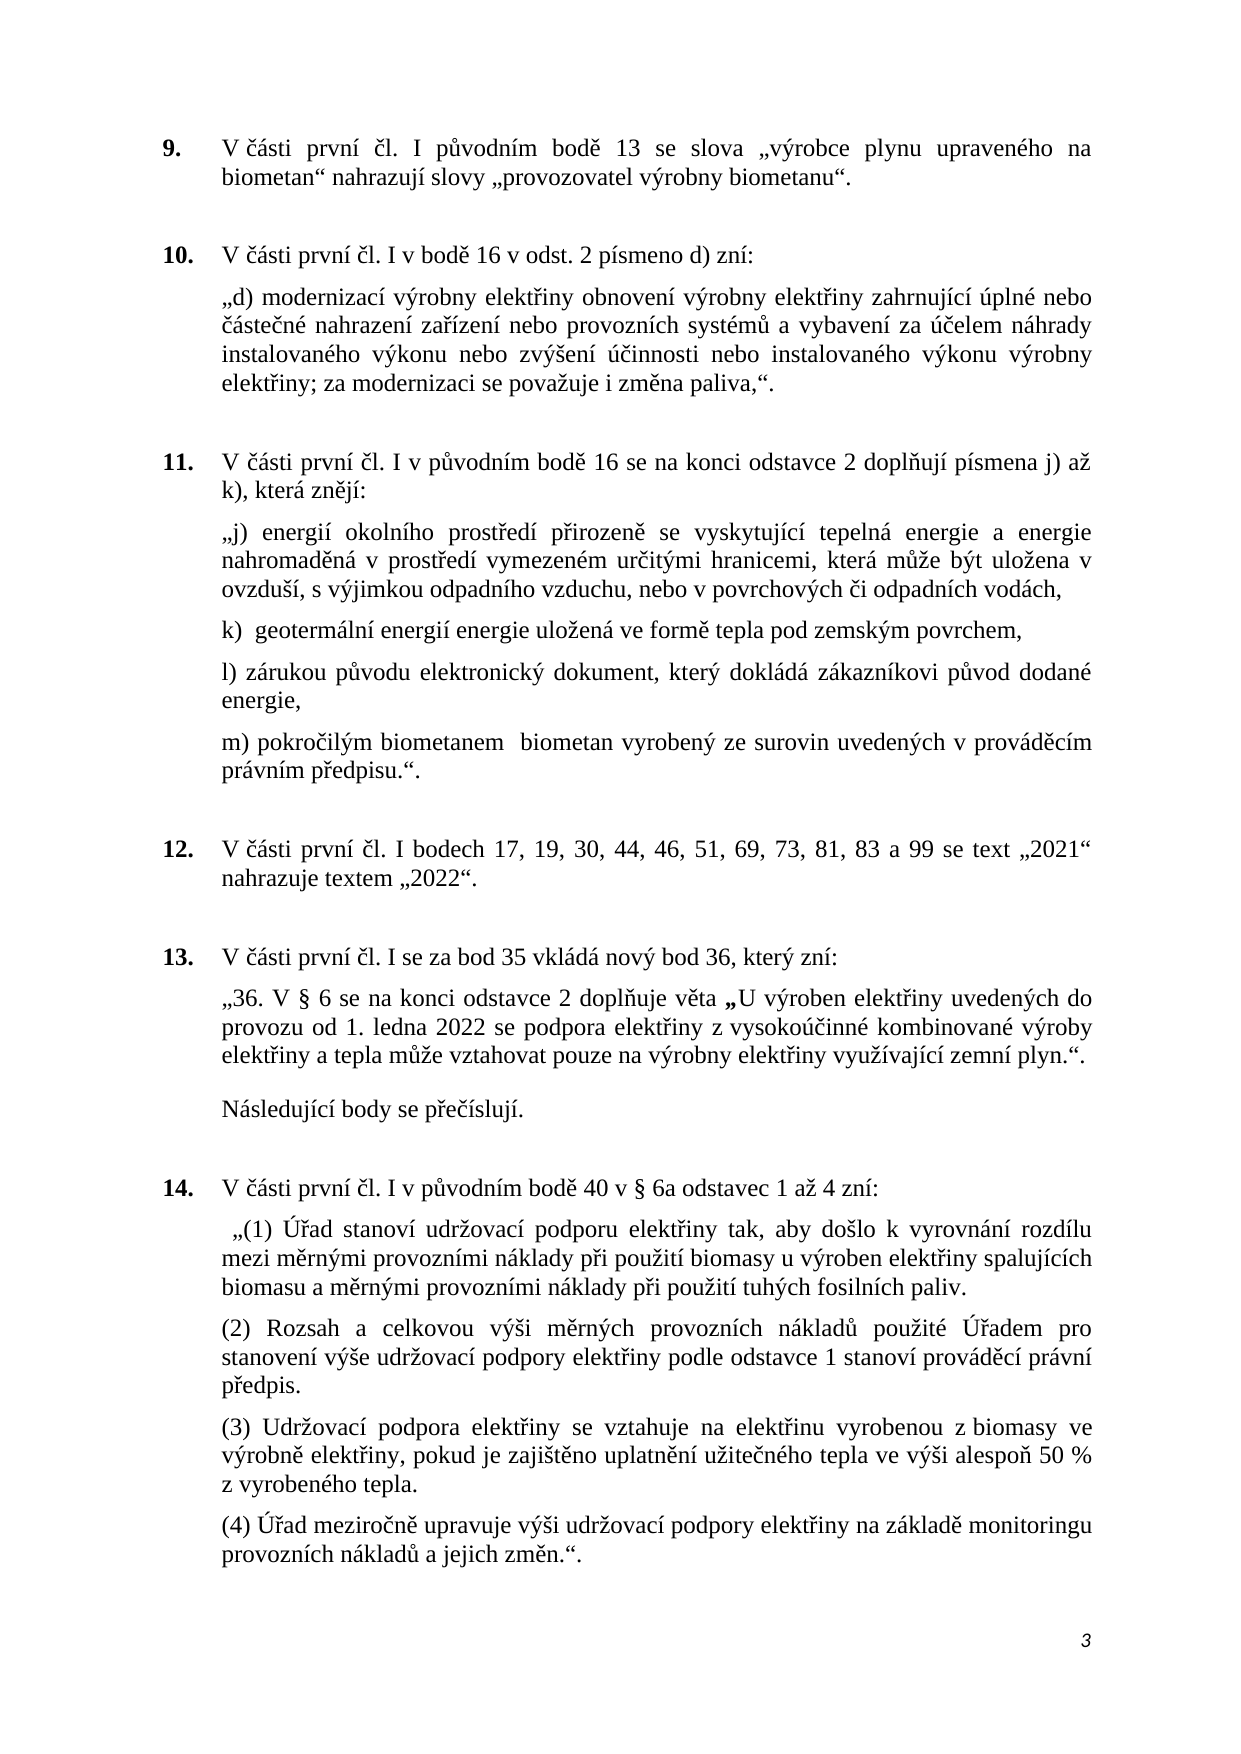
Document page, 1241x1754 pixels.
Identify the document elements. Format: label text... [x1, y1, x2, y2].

text „36. V § 6 se na konci odstavce 2 doplňuje věta „U výroben elektřiny uvedených do provozu od 1. ledna 2022 se podpora elektřiny z vysokoúčinné kombinované výroby elektřiny a tepla může vztahovat pouze na výrobny elektřiny využívající zemní plyn.“. [221, 983, 1093, 1069]
text „d) modernizací výrobny elektřiny obnovení výrobny elektřiny zahrnující úplné nebo částečné nahrazení zařízení nebo provozních systémů a vybavení za účelem náhrady instalovaného výkonu nebo zvýšení účinnosti nebo instalovaného výkonu výrobny elektřiny; za modernizaci se považuje i změna paliva,“. [221, 282, 1093, 397]
text Následující body se přečíslují. [221, 1094, 1093, 1123]
list V části první čl. I bodech 17, 19, 30, 44, 46, 51, 69, 73, 81, 83 a 99 se text „2021“ nahrazuje textem „2022“. [162, 834, 1093, 892]
text (2) Rozsah a celkovou výši měrných provozních nákladů použité Úřadem pro stanovení výše udržovací podpory elektřiny podle odstavce 1 stanoví prováděcí právní předpis. [221, 1313, 1093, 1399]
text (4) Úřad meziročně upravuje výši udržovací podpory elektřiny na základě monitoringu provozních nákladů a jejich změn.“. [221, 1510, 1093, 1568]
text (3) Udržovací podpora elektřiny se vztahuje na elektřinu vyrobenou z biomasy ve výrobně elektřiny, pokud je zajištěno uplatnění užitečného tepla ve výši alespoň 50 % z vyrobeného tepla. [221, 1412, 1093, 1498]
text m) pokročilým biometanem biometan vyrobený ze surovin uvedených v prováděcím právním předpisu.“. [221, 727, 1093, 784]
list V části první čl. I v bodě 16 v odst. 2 písmeno d) zní: [162, 240, 1093, 269]
text l) zárukou původu elektronický dokument, který dokládá zákazníkovi původ dodané energie, [221, 657, 1093, 714]
list V části první čl. I v původním bodě 40 v § 6a odstavec 1 až 4 zní: [162, 1173, 1093, 1202]
text k) geotermální energií energie uložená ve formě tepla pod zemským povrchem, [221, 615, 1093, 644]
list V části první čl. I v původním bodě 16 se na konci odstavce 2 doplňují písmena j) až k), která znějí: [162, 447, 1093, 504]
list V části první čl. I se za bod 35 vkládá nový bod 36, který zní: [162, 942, 1093, 970]
list V části první čl. I původním bodě 13 se slova „výrobce plynu upraveného na biometan“ nahrazují slovy „provozovatel výrobny biometanu“. [162, 133, 1093, 190]
text „(1) Úřad stanoví udržovací podporu elektřiny tak, aby došlo k vyrovnání rozdílu mezi měrnými provozními náklady při použití biomasy u výroben elektřiny spalujících biomasu a měrnými provozními náklady při použití tuhých fosilních paliv. [221, 1214, 1093, 1300]
text „j) energií okolního prostředí přirozeně se vyskytující tepelná energie a energie nahromaděná v prostředí vymezeném určitými hranicemi, která může být uložena v ovzduší, s výjimkou odpadního vzduchu, nebo v povrchových či odpadních vodách, [221, 517, 1093, 603]
